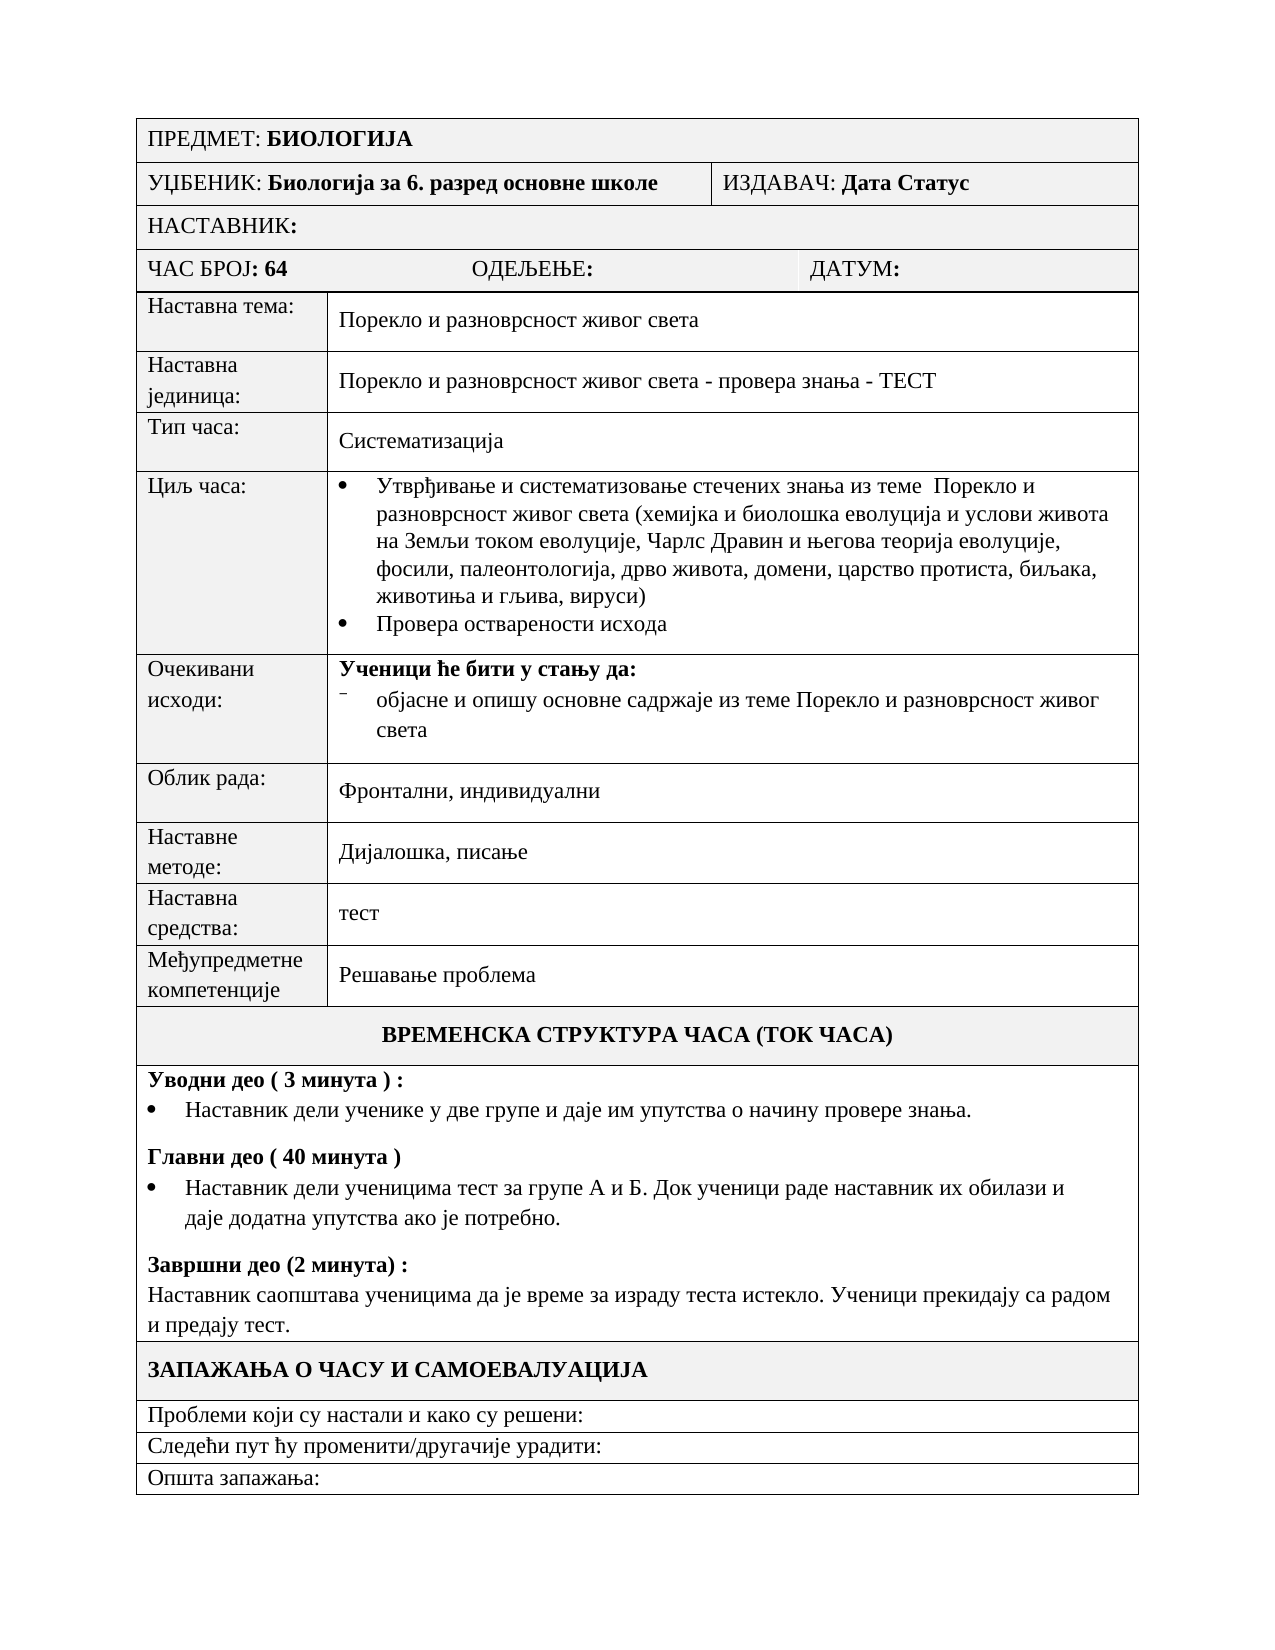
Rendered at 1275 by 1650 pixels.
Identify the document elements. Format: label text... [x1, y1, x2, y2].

table_cell ОДЕЉЕЊЕ: [460, 250, 798, 291]
table_cell УЏБЕНИК: Биологија за 6. разред основне школе [137, 163, 711, 205]
table_cell Систематизација [328, 413, 1138, 471]
table_cell Уводни део ( 3 минута ) : Наставник дели ученике у две групе и даје им упутства о начину провере знања. Главни део ( 40 минута ) Наставник дели ученицима тест за групе А и Б. Док ученици раде наставник их обилази и даје додатна упутства ако је потребно. Завршни део (2 минута) : Наставник саопштава ученицима да је време за израду теста истекло. Ученици прекидају са радом и предају тест. [137, 1066, 1138, 1341]
table_cell Фронтални, индивидуални [328, 764, 1138, 822]
table_cell Општа запажања: [137, 1464, 1138, 1494]
table_cell Решавање проблема [328, 946, 1138, 1006]
table_cell Наставна средства: [137, 884, 327, 945]
table_cell Ученици ће бити у стању да: објасне и опишу основне садржаје из теме Порекло и разноврсност живог света [328, 655, 1138, 763]
table_cell ЧАС БРОЈ: 64 [137, 250, 460, 291]
table_cell Циљ часа: [137, 472, 327, 654]
table_cell Проблеми који су настали и како су решени: [137, 1401, 1138, 1432]
table_cell Наставна тема: [137, 293, 327, 351]
table_cell ИЗДАВАЧ: Дата Статус [712, 163, 1138, 205]
table_cell Наставна јединица: [137, 352, 327, 412]
table_cell ВРЕМЕНСКА СТРУКТУРА ЧАСА (ТОК ЧАСА) [137, 1007, 1138, 1065]
table_cell Дијалошка, писање [328, 823, 1138, 883]
table_cell Порекло и разноврсност живог света [328, 293, 1138, 351]
table_cell Наставне методе: [137, 823, 327, 883]
table_cell Очекивани исходи: [137, 655, 327, 763]
table_cell Облик рада: [137, 764, 327, 822]
table_cell Порекло и разноврсност живог света - провера знања - ТЕСТ [328, 352, 1138, 412]
table_cell ДАТУМ: [799, 250, 1138, 291]
table_cell ЗАПАЖАЊА О ЧАСУ И САМОЕВАЛУАЦИЈА [137, 1342, 1138, 1400]
table_cell тест [328, 884, 1138, 945]
table_cell Међупредметне компетенције [137, 946, 327, 1006]
table_cell НАСТАВНИК: [137, 206, 1138, 249]
table_header ПРЕДМЕТ: БИОЛОГИЈА [137, 119, 1138, 162]
table_cell Утврђивање и систематизовање стечених знања из теме Порекло и разноврсност живог света (хемијка и биолошка еволуција и услови живота на Земљи током еволуције, Чарлс Дравин и његова теорија еволуције, фосили, палеонтологија, дрво живота, домени, царство протиста, биљака, животиња и гљива, вируси) Провера остварености исхода [328, 472, 1138, 654]
table_cell Тип часа: [137, 413, 327, 471]
table_cell Следећи пут ћу променити/другачије урадити: [137, 1433, 1138, 1463]
